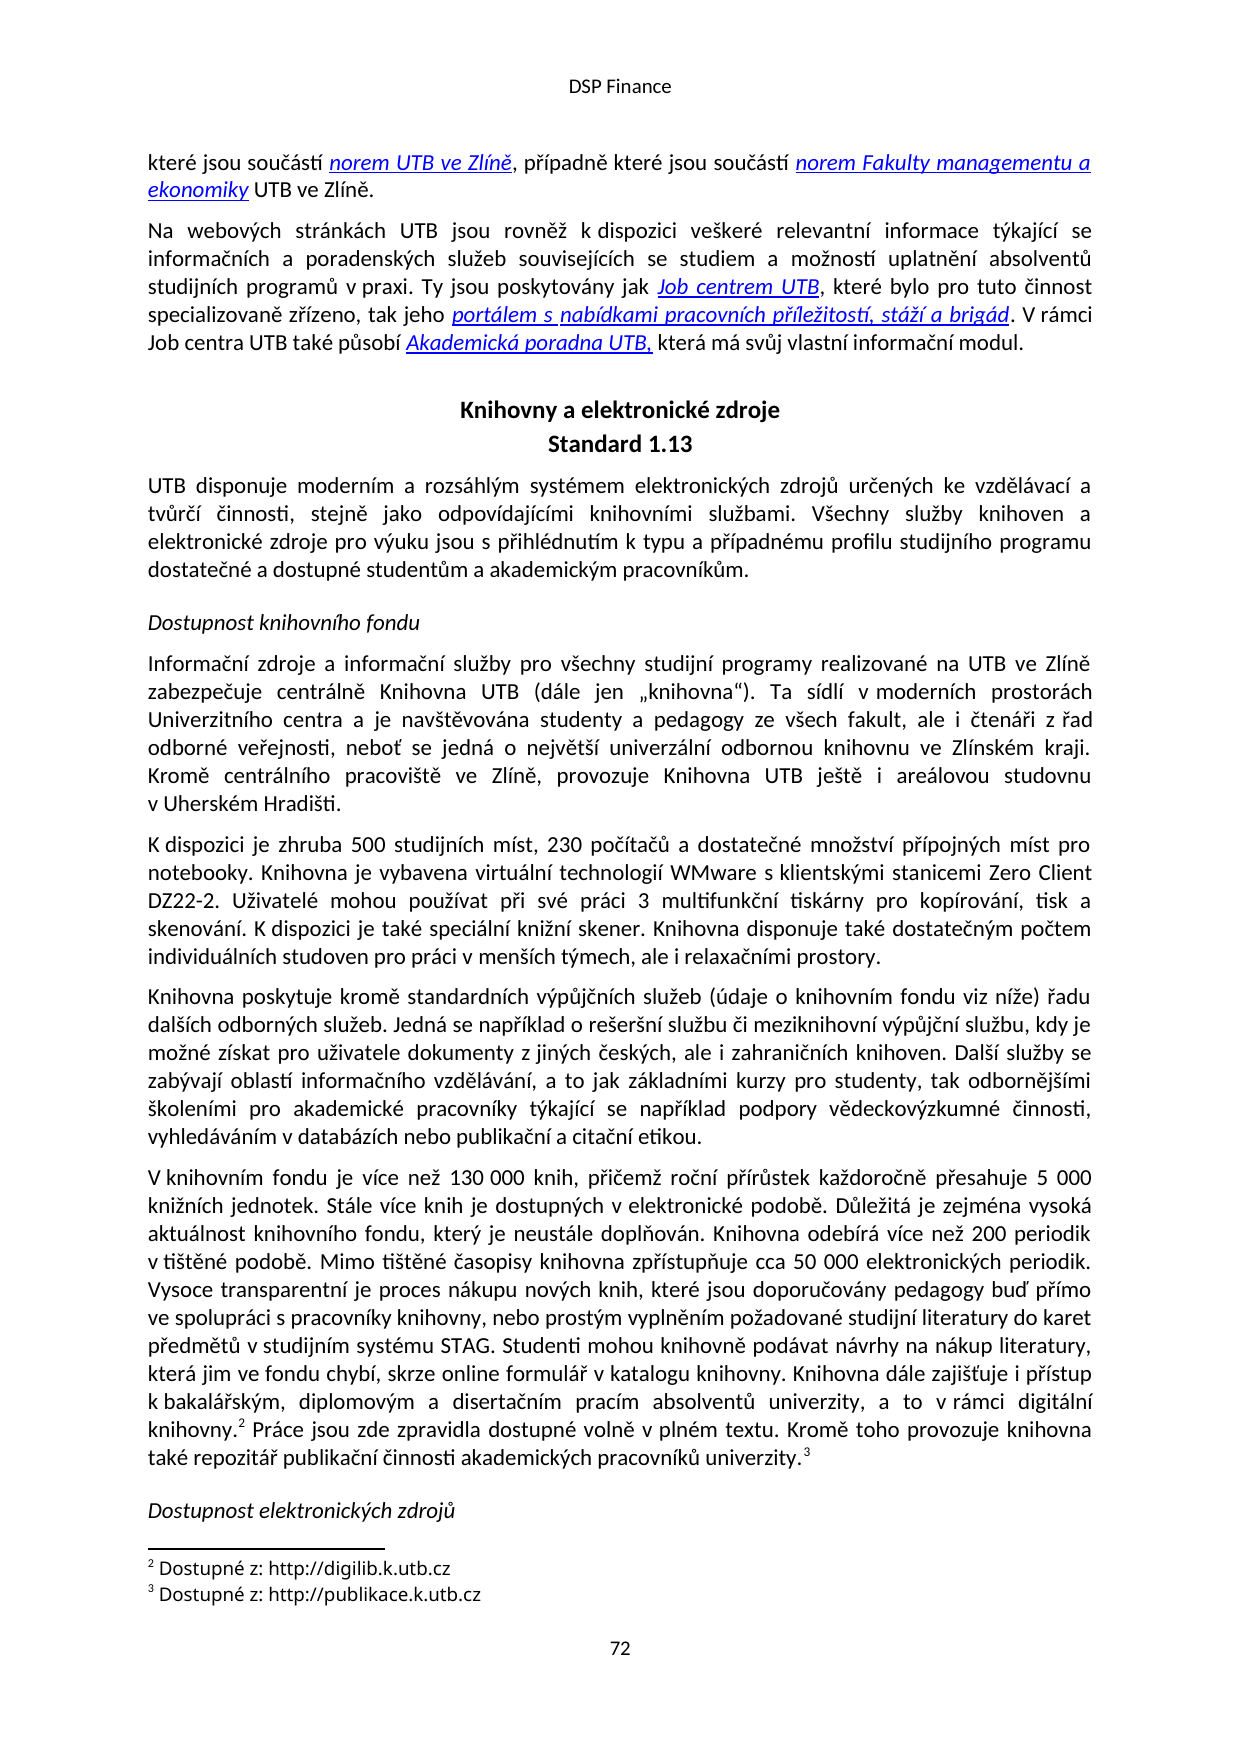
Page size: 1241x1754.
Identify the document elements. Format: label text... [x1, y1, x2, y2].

subtitle Knihovny a elektronické zdroje [148, 394, 1093, 424]
text Na webových stránkách UTB jsou rovněž k dispozici veškeré relevantní informace týkající se informačních a poradenských služeb souvisejících se studiem a možností uplatnění absolventů studijních programů v praxi. Ty jsou poskytovány jak Job centrem UTB, které bylo pro tuto činnost specializovaně zřízeno, tak jeho portálem s nabídkami pracovních příležitostí, stáží a brigád. V rámci Job centra UTB také působí Akademická poradna UTB, která má svůj vlastní informační modul. [148, 216, 1093, 356]
subtitle Standard 1.13 [148, 428, 1093, 459]
text Dostupnost knihovního fondu [148, 608, 1093, 637]
text Dostupnost elektronických zdrojů [148, 1496, 1093, 1524]
text K dispozici je zhruba 500 studijních míst, 230 počítačů a dostatečné množství přípojných míst pro notebooky. Knihovna je vybavena virtuální technologií WMware s klientskými stanicemi Zero Client DZ22-2. Uživatelé mohou používat při své práci 3 multifunkční tiskárny pro kopírování, tisk a skenování. K dispozici je také speciální knižní skener. Knihovna disponuje také dostatečným počtem individuálních studoven pro práci v menších týmech, ale i relaxačními prostory. [148, 830, 1093, 970]
text Informační zdroje a informační služby pro všechny studijní programy realizované na UTB ve Zlíně zabezpečuje centrálně Knihovna UTB (dále jen „knihovna“). Ta sídlí v moderních prostorách Univerzitního centra a je navštěvována studenty a pedagogy ze všech fakult, ale i čtenáři z řad odborné veřejnosti, neboť se jedná o největší univerzální odbornou knihovnu ve Zlínském kraji. Kromě centrálního pracoviště ve Zlíně, provozuje Knihovna UTB ještě i areálovou studovnu v Uherském Hradišti. [148, 649, 1093, 817]
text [148, 148, 1093, 204]
text UTB disponuje moderním a rozsáhlým systémem elektronických zdrojů určených ke vzdělávací a tvůrčí činnosti, stejně jako odpovídajícími knihovními službami. Všechny služby knihoven a elektronické zdroje pro výuku jsou s přihlédnutím k typu a případnému profilu studijního programu dostatečné a dostupné studentům a akademickým pracovníkům. [148, 471, 1093, 583]
text V knihovním fondu je více než 130 000 knih, přičemž roční přírůstek každoročně přesahuje 5 000 knižních jednotek. Stále více knih je dostupných v elektronické podobě. Důležitá je zejména vysoká aktuálnost knihovního fondu, který je neustále doplňován. Knihovna odebírá více než 200 periodik v tištěné podobě. Mimo tištěné časopisy knihovna zpřístupňuje cca 50 000 elektronických periodik. Vysoce transparentní je proces nákupu nových knih, které jsou doporučovány pedagogy buď přímo ve spolupráci s pracovníky knihovny, nebo prostým vyplněním požadované studijní literatury do karet předmětů v studijním systému STAG. Studenti mohou knihovně podávat návrhy na nákup literatury, která jim ve fondu chybí, skrze online formulář v katalogu knihovny. Knihovna dále zajišťuje i přístup k bakalářským, diplomovým a disertačním pracím absolventů univerzity, a to v rámci digitální knihovny. Práce jsou zde zpravidla dostupné volně v plném textu. Kromě toho provozuje knihovna také repozitář publikační činnosti akademických pracovníků univerzity. [148, 1163, 1093, 1471]
text Knihovna poskytuje kromě standardních výpůjčních služeb (údaje o knihovním fondu viz níže) řadu dalších odborných služeb. Jedná se například o rešeršní službu či meziknihovní výpůjční službu, kdy je možné získat pro uživatele dokumenty z jiných českých, ale i zahraničních knihoven. Další služby se zabývají oblastí informačního vzdělávání, a to jak základními kurzy pro studenty, tak odbornějšími školeními pro akademické pracovníky týkající se například podpory vědeckovýzkumné činnosti, vyhledáváním v databázích nebo publikační a citační etikou. [148, 982, 1093, 1150]
